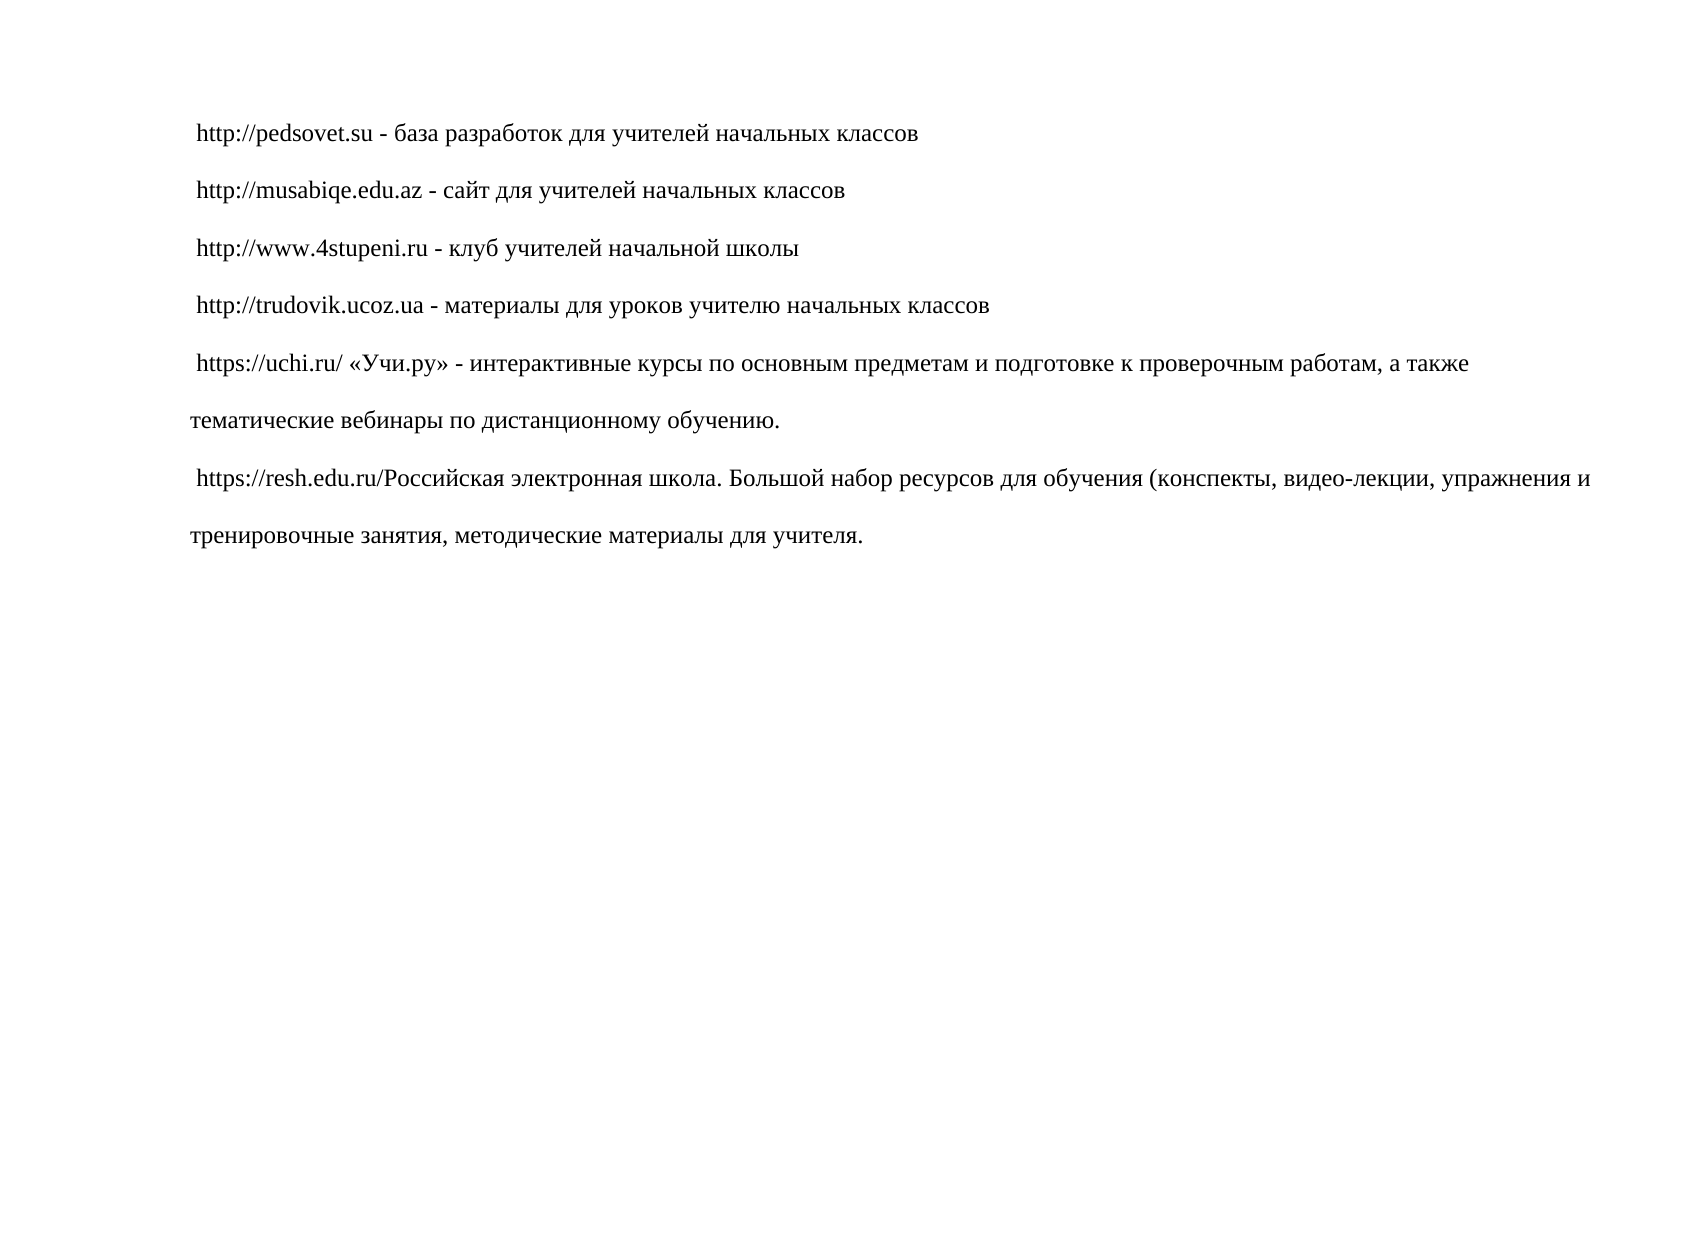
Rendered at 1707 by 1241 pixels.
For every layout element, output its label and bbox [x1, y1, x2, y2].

text [190, 118, 1618, 549]
